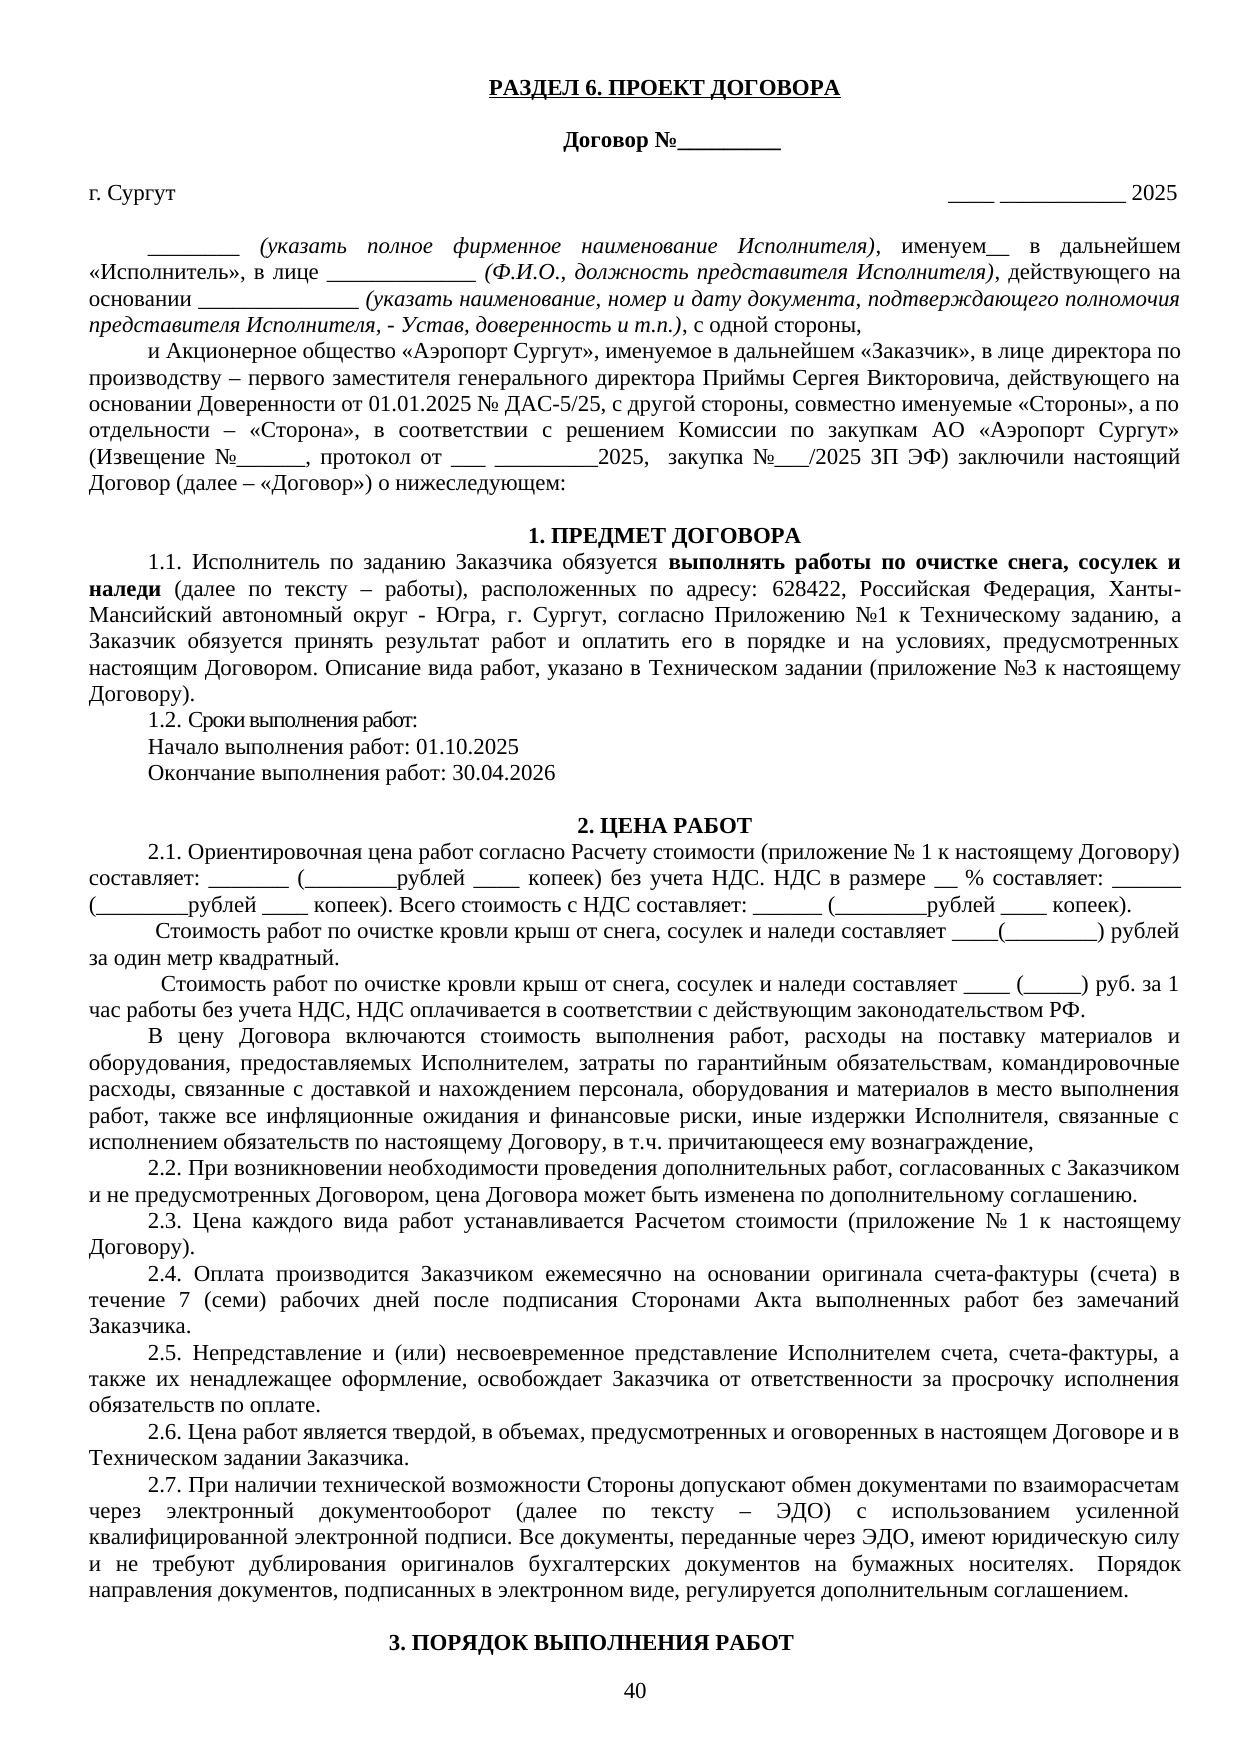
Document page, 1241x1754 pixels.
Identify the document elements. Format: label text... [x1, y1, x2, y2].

text 2.2. При возникновении необходимости проведения дополнительных работ, согласованных с Заказчиком и не предусмотренных Договором, цена Договора может быть изменена по дополнительному соглашению. [89, 1154, 1181, 1207]
text ________ (указать полное фирменное наименование Исполнителя), именуем__ в дальнейшем «Исполнитель», в лице _____________ (Ф.И.О., должность представителя Исполнителя), действующего на основании ______________ (указать наименование, номер и дату документа, подтверждающего полномочия представителя Исполнителя, - Устав, доверенность и т.п.), с одной стороны, [89, 232, 1181, 337]
text 2.4. Оплата производится Заказчиком ежемесячно на основании оригинала счета-фактуры (счета) в течение 7 (семи) рабочих дней после подписания Сторонами Акта выполненных работ без замечаний Заказчика. [89, 1260, 1181, 1339]
text 2.3. Цена каждого вида работ устанавливается Расчетом стоимости (приложение № 1 к настоящему Договору). [89, 1207, 1181, 1260]
text Стоимость работ по очистке кровли крыш от снега, сосулек и наледи составляет ____(________) рублей за один метр квадратный. [89, 917, 1181, 970]
text Договор №_________ [89, 127, 1181, 153]
list 1.1. Исполнитель по заданию Заказчика обязуется выполнять работы по очистке снега, сосулек и наледи (далее по тексту – работы), расположенных по адресу: 628422, Российская Федерация, Ханты-Мансийский автономный округ - Югра, г. Сургут, согласно Приложению №1 к Техническому заданию, а Заказчик обязуется принять результат работ и оплатить его в порядке и на условиях, предусмотренных настоящим Договором. Описание вида работ, указано в Техническом задании (приложение №3 к настоящему Договору). [89, 548, 1181, 706]
text г. Сургут ____ ___________ 2025 [89, 179, 1181, 206]
text Стоимость работ по очистке кровли крыш от снега, сосулек и наледи составляет ____ (_____) руб. за 1 час работы без учета НДС, НДС оплачивается в соответствии с действующим законодательством РФ. [89, 970, 1181, 1023]
list Начало выполнения работ: 01.10.2025 [89, 733, 1181, 759]
text 2.1. Ориентировочная цена работ согласно Расчету стоимости (приложение № 1 к настоящему Договору) составляет: _______ (________рублей ____ копеек) без учета НДС. НДС в размере __ % составляет: ______ (________рублей ____ копеек). Всего стоимость с НДС составляет: ______ (________рублей ____ копеек). [89, 838, 1181, 917]
text 2.6. Цена работ является твердой, в объемах, предусмотренных и оговоренных в настоящем Договоре и в Техническом задании Заказчика. [89, 1418, 1181, 1471]
text 3. ПОРЯДОК ВЫПОЛНЕНИЯ РАБОТ [389, 1629, 1181, 1655]
text В цену Договора включаются стоимость выполнения работ, расходы на поставку материалов и оборудования, предоставляемых Исполнителем, затраты по гарантийным обязательствам, командировочные расходы, связанные с доставкой и нахождением персонала, оборудования и материалов в место выполнения работ, также все инфляционные ожидания и финансовые риски, иные издержки Исполнителя, связанные с исполнением обязательств по настоящему Договору, в т.ч. причитающееся ему вознаграждение, [89, 1023, 1181, 1154]
text 1. ПРЕДМЕТ ДОГОВОРА [89, 522, 1181, 548]
text 2.5. Непредставление и (или) несвоевременное представление Исполнителем счета, счета-фактуры, а также их ненадлежащее оформление, освобождает Заказчика от ответственности за просрочку исполнения обязательств по оплате. [89, 1339, 1181, 1418]
text и Акционерное общество «Аэропорт Сургут», именуемое в дальнейшем «Заказчик», в лице директора по производству – первого заместителя генерального директора Приймы Сергея Викторовича, действующего на основании Доверенности от 01.01.2025 № ДАС-5/25, с другой стороны, совместно именуемые «Стороны», а по отдельности – «Сторона», в соответствии с решением Комиссии по закупкам АО «Аэропорт Сургут» (Извещение №______, протокол от ___ _________2025, закупка №___/2025 ЗП ЭФ) заключили настоящий Договор (далее – «Договор») о нижеследующем: [89, 337, 1181, 496]
list Окончание выполнения работ: 30.04.2026 [89, 759, 1181, 785]
text 2.7. При наличии технической возможности Стороны допускают обмен документами по взаиморасчетам через электронный документооборот (далее по тексту – ЭДО) с использованием усиленной квалифицированной электронной подписи. Все документы, переданные через ЭДО, имеют юридическую силу и не требуют дублирования оригиналов бухгалтерских документов на бумажных носителях. Порядок направления документов, подписанных в электронном виде, регулируется дополнительным соглашением. [89, 1471, 1181, 1602]
text РАЗДЕЛ 6. ПРОЕКТ ДОГОВОРА [89, 74, 1181, 100]
text 1.2. Сроки выполнения работ: [89, 706, 1181, 733]
text 2. ЦЕНА РАБОТ [89, 812, 1181, 838]
